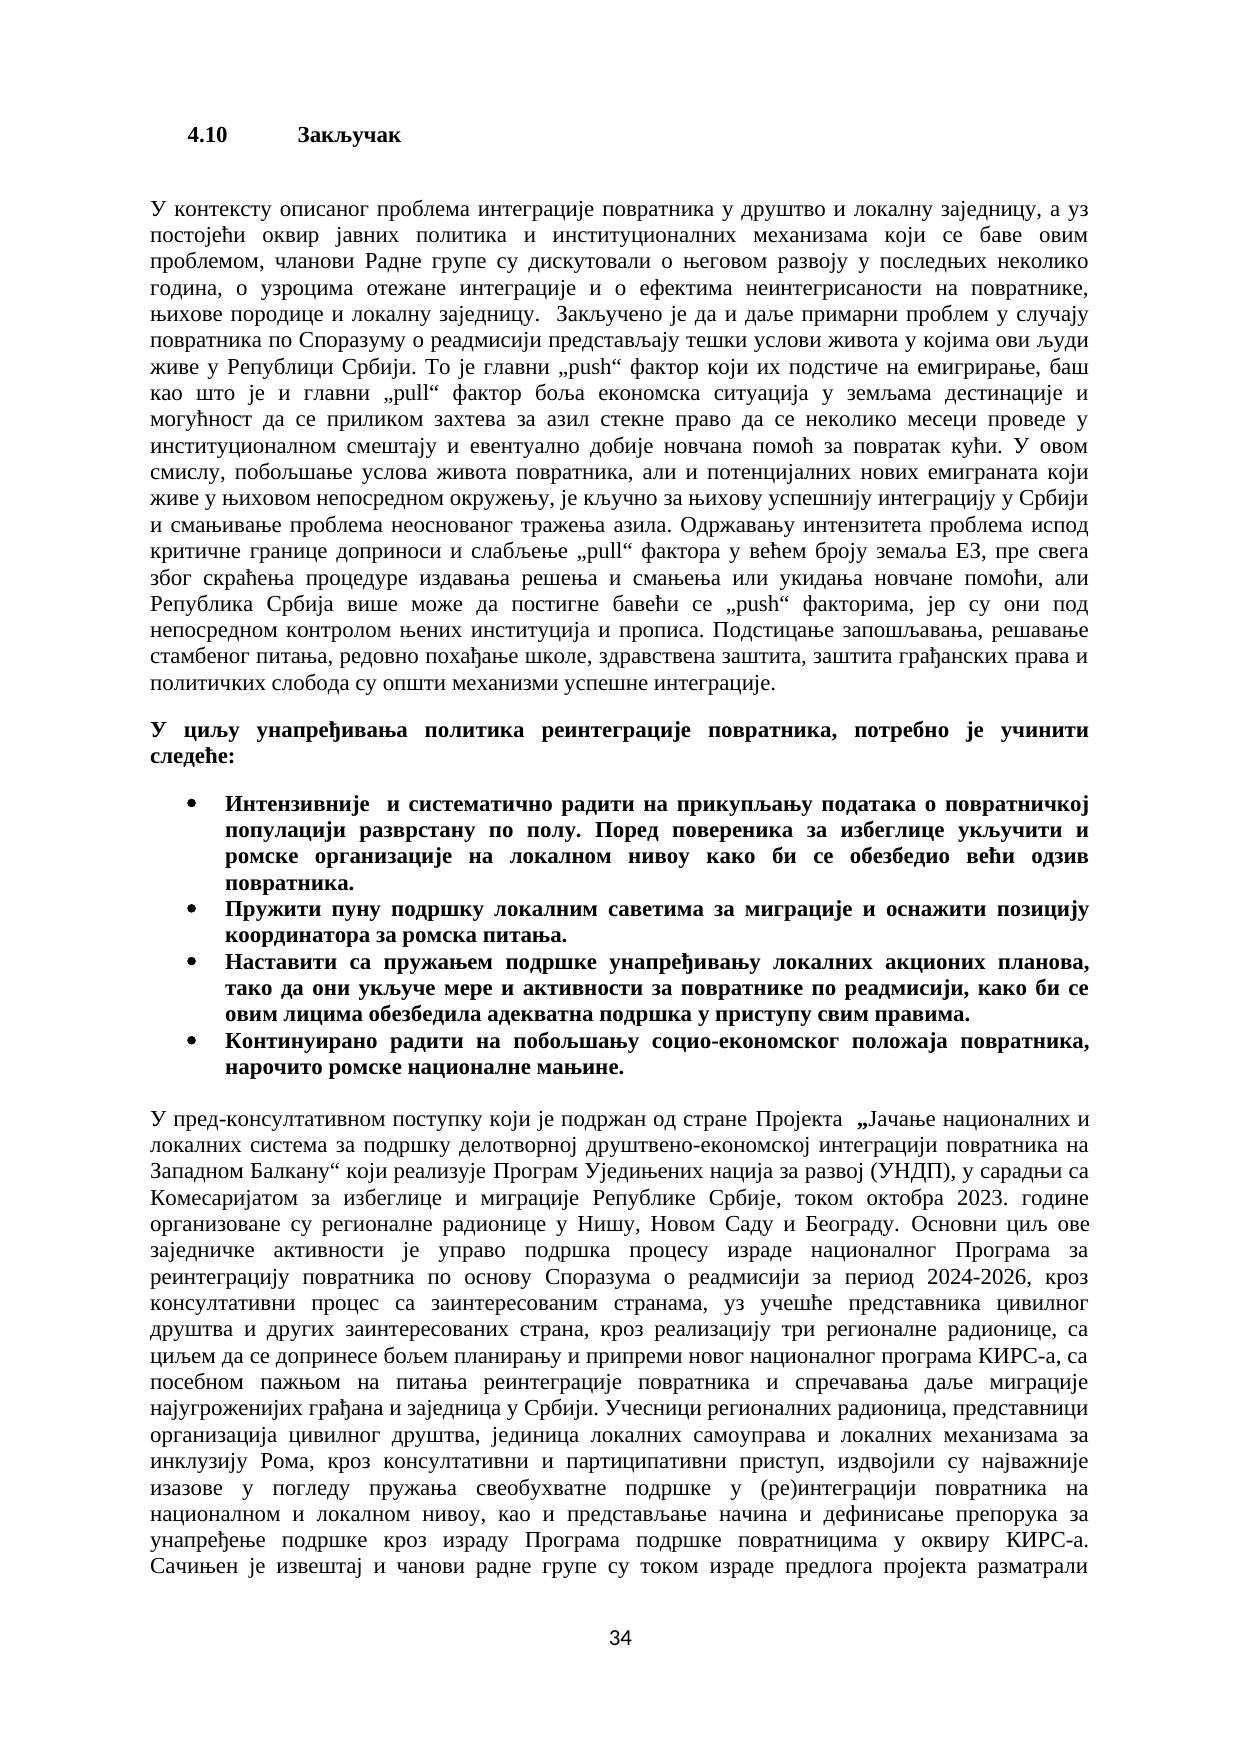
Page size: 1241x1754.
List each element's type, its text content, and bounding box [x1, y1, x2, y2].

text У контексту описаног проблема интеграције повратника у друштво и локалну заједницу, а уз постојећи оквир јавних политика и институционалних механизама који се баве овим проблемом, чланови Радне групе су дискутовали о његовом развоју у последњих неколико година, о узроцима отежане интеграције и о ефектима неинтегрисаности на повратнике, њихове породице и локалну заједницу. Закључено је да и даље примарни проблем у случају повратника по Споразуму о реадмисији представљају тешки услови живота у којима ови људи живе у Републици Србији. То је главни „push“ фактор који их подстиче на емигрирање, баш као што је и главни „pull“ фактор боља економска ситуација у земљама дестинације и могућност да се приликом захтева за азил стекне право да се неколико месеци проведе у институционалном смештају и евентуално добије новчана помоћ за повратак кући. У овом смислу, побољшање услова живота повратника, али и потенцијалних нових емиграната који живе у њиховом непосредном окружењу, је кључно за њихову успешнију интеграцију у Србији и смањивање проблема неоснованог тражења азила. Одржавању интензитета проблема испод критичне границе доприноси и слабљење „pull“ фактора у већем броју земаља ЕЗ, пре свега због скраћења процедуре издавања решења и смањења или укидања новчане помоћи, али Република Србија више може да постигне бавећи се „push“ факторима, јер су они под непосредном контролом њених институција и прописа. Подстицање запошљавања, решавање стамбеног питања, редовно похађање школе, здравствена заштита, заштита грађанских права и политичких слобода су општи механизми успешне интеграције. [150, 194, 1090, 695]
list Интензивније и систематично радити на прикупљању података о повратничкој популацији разврстану по полу. Поред повереника за избеглице укључити и ромске организације на локалном нивоу како би се обезбедио већи одзив повратника. [187, 790, 1090, 895]
subtitle Закључак [187, 121, 1090, 147]
list Наставити са пружањем подршке унапређивању локалних акционих планова, тако да они укључе мере и активности за повратнике по реадмисији, како би се овим лицима обезбедила адекватна подршка у приступу свим правима. [187, 948, 1090, 1027]
list Пружити пуну подршку локалним саветима за миграције и оснажити позицију координатора за ромска питања. [187, 895, 1090, 948]
text У циљу унапређивања политика реинтеграције повратника, потребно је учинити следеће: [150, 716, 1090, 769]
list Континуирано радити на побољшању социо-економског положаја повратника, нарочито ромске националне мањине. [187, 1027, 1090, 1079]
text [150, 1104, 1090, 1579]
